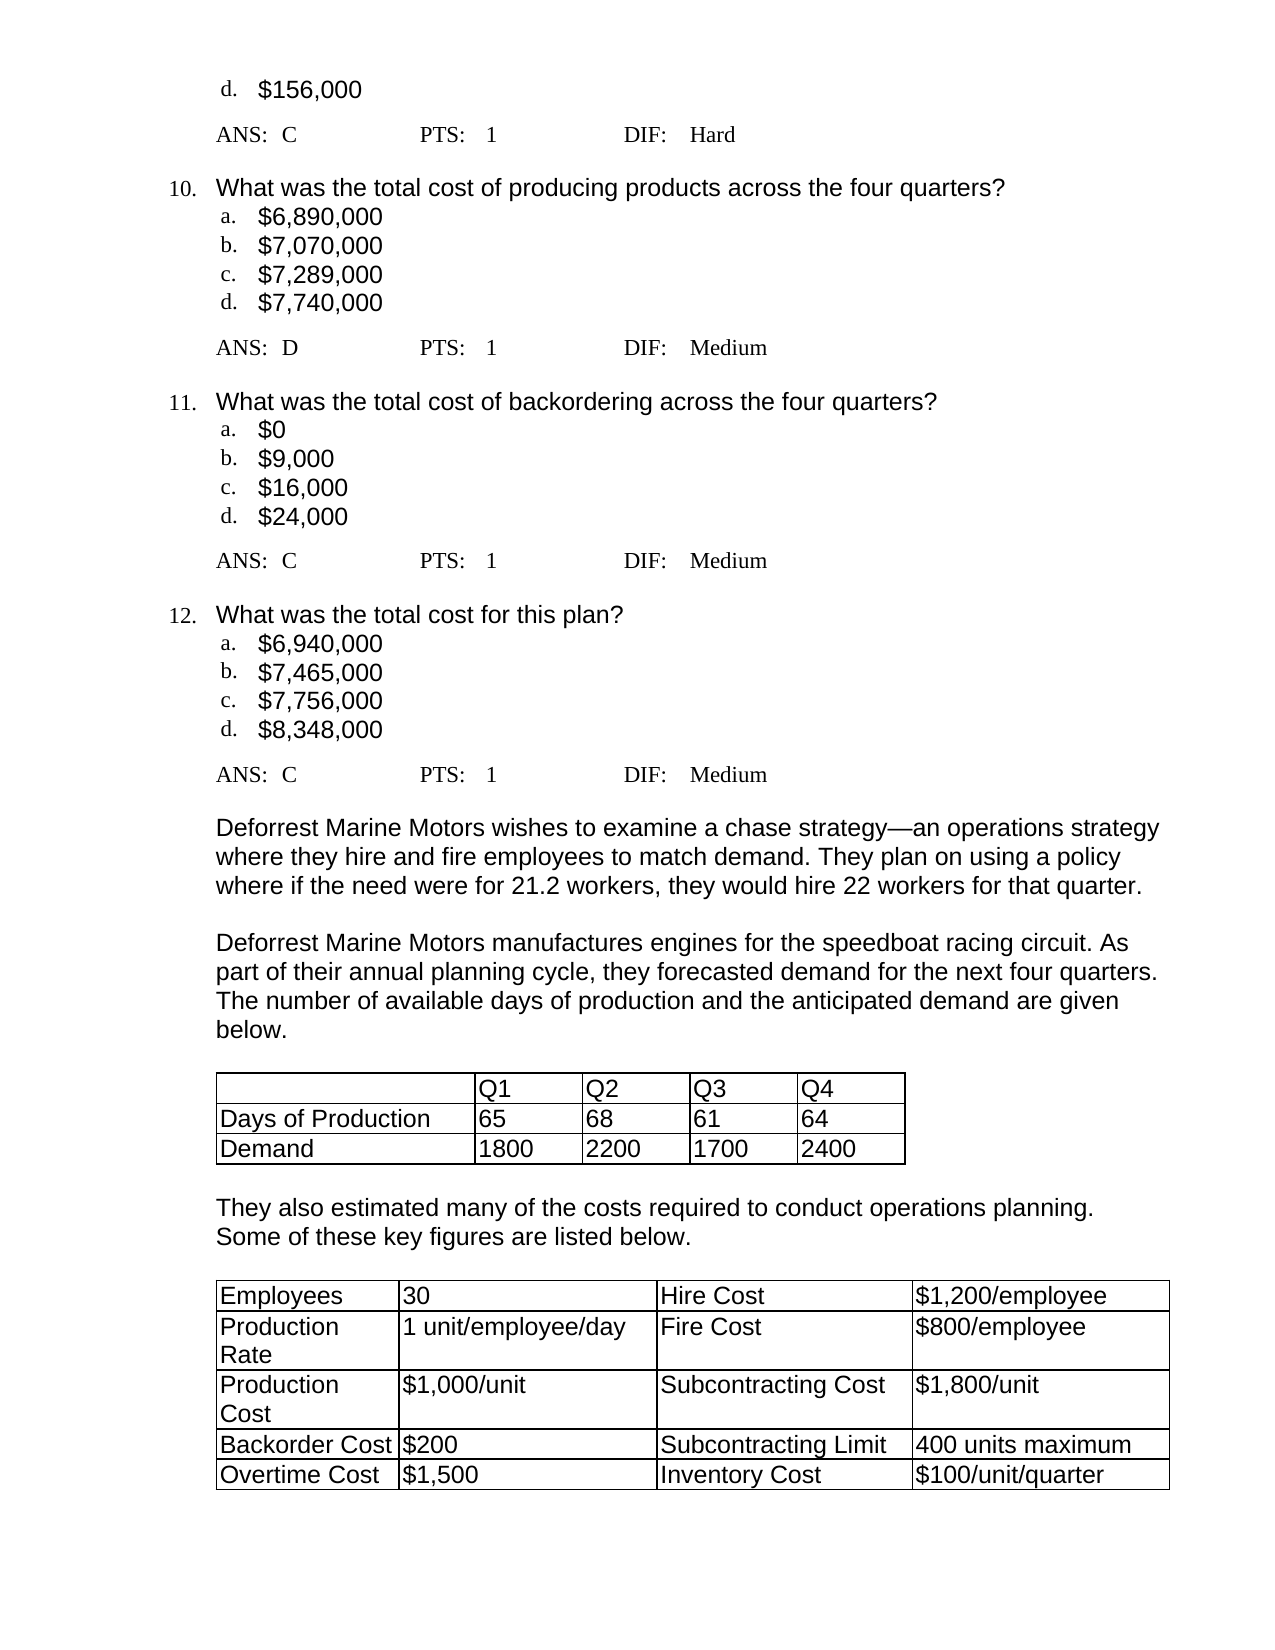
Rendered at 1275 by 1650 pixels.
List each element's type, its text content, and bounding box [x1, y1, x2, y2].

table_cell $7,465,000 [253, 658, 1097, 686]
table_cell Inventory Cost [658, 1460, 912, 1489]
table_cell Demand [217, 1134, 474, 1163]
table_cell d. [216, 715, 253, 744]
table_cell $7,289,000 [253, 260, 1097, 288]
table_header Q1 [476, 1074, 582, 1102]
table_cell 64 [798, 1104, 904, 1133]
table_cell $7,070,000 [253, 231, 1097, 259]
text ANS: C PTS: 1 DIF: Medium [216, 547, 1162, 574]
table_cell $24,000 [253, 502, 1097, 530]
table_cell 2400 [798, 1134, 904, 1163]
table_cell Subcontracting Cost [658, 1371, 912, 1428]
table_cell Backorder Cost [217, 1430, 398, 1458]
text ANS: D PTS: 1 DIF: Medium [216, 334, 1162, 360]
table_cell Production Rate [217, 1312, 398, 1369]
table_cell $1,000/unit [400, 1371, 656, 1428]
table_header Q2 [583, 1074, 689, 1102]
table_cell Days of Production [217, 1104, 474, 1133]
table_cell b. [216, 231, 253, 259]
table_header $6,890,000 [253, 202, 1097, 231]
table_header [217, 1074, 474, 1102]
table_cell $7,740,000 [253, 288, 1097, 317]
text 11. What was the total cost of backordering across the four quarters? [150, 387, 1162, 415]
table_header a. [216, 629, 253, 657]
table_cell c. [216, 260, 253, 288]
table_cell d. [216, 75, 253, 104]
text 12. What was the total cost for this plan? [150, 600, 1162, 629]
table_cell $200 [400, 1430, 656, 1458]
table_cell $800/employee [913, 1312, 1169, 1369]
table_header Hire Cost [658, 1281, 912, 1310]
table_cell d. [216, 502, 253, 530]
table_header 30 [400, 1281, 656, 1310]
table_cell 68 [583, 1104, 689, 1133]
table_cell d. [216, 288, 253, 317]
table_cell c. [216, 473, 253, 502]
table_cell 2200 [583, 1134, 689, 1163]
text 10. What was the total cost of producing products across the four quarters? [150, 173, 1162, 202]
text ANS: C PTS: 1 DIF: Medium [216, 761, 1162, 787]
table_cell Subcontracting Limit [658, 1430, 912, 1458]
text They also estimated many of the costs required to conduct operations planning. Some of these key figures are listed below. [216, 1193, 1162, 1251]
table_cell Overtime Cost [217, 1460, 398, 1489]
table_cell $8,348,000 [253, 715, 1097, 744]
table_header $1,200/employee [913, 1281, 1169, 1310]
table_cell $7,756,000 [253, 686, 1097, 715]
table_header a. [216, 415, 253, 444]
text Deforrest Marine Motors manufactures engines for the speedboat racing circuit. As part of their annual planning cycle, they forecasted demand for the next four quarters. The number of available days of production and the anticipated demand are given below. [216, 928, 1162, 1043]
table_cell Production Cost [217, 1371, 398, 1428]
table_header $0 [253, 415, 1097, 444]
table_cell $1,500 [400, 1460, 656, 1489]
table_cell 1 unit/employee/day [400, 1312, 656, 1369]
table_cell 400 units maximum [913, 1430, 1169, 1458]
table_header Q3 [691, 1074, 797, 1102]
table_header Employees [217, 1281, 398, 1310]
table_cell 1700 [691, 1134, 797, 1163]
table_header Q4 [798, 1074, 904, 1102]
table_cell Fire Cost [658, 1312, 912, 1369]
table_header $6,940,000 [253, 629, 1097, 657]
table_header a. [216, 202, 253, 231]
table_cell b. [216, 444, 253, 473]
table_cell $156,000 [253, 75, 1097, 104]
table_cell b. [216, 658, 253, 686]
table_cell $9,000 [253, 444, 1097, 473]
text ANS: C PTS: 1 DIF: Hard [216, 121, 1162, 147]
table_cell $16,000 [253, 473, 1097, 502]
table_cell $100/unit/quarter [913, 1460, 1169, 1489]
table_cell 61 [691, 1104, 797, 1133]
table_cell c. [216, 686, 253, 715]
table_cell 1800 [476, 1134, 582, 1163]
table_cell $1,800/unit [913, 1371, 1169, 1428]
text Deforrest Marine Motors wishes to examine a chase strategy—an operations strategy where they hire and fire employees to match demand. They plan on using a policy where if the need were for 21.2 workers, they would hire 22 workers for that quarter. [216, 813, 1162, 899]
table_cell 65 [476, 1104, 582, 1133]
